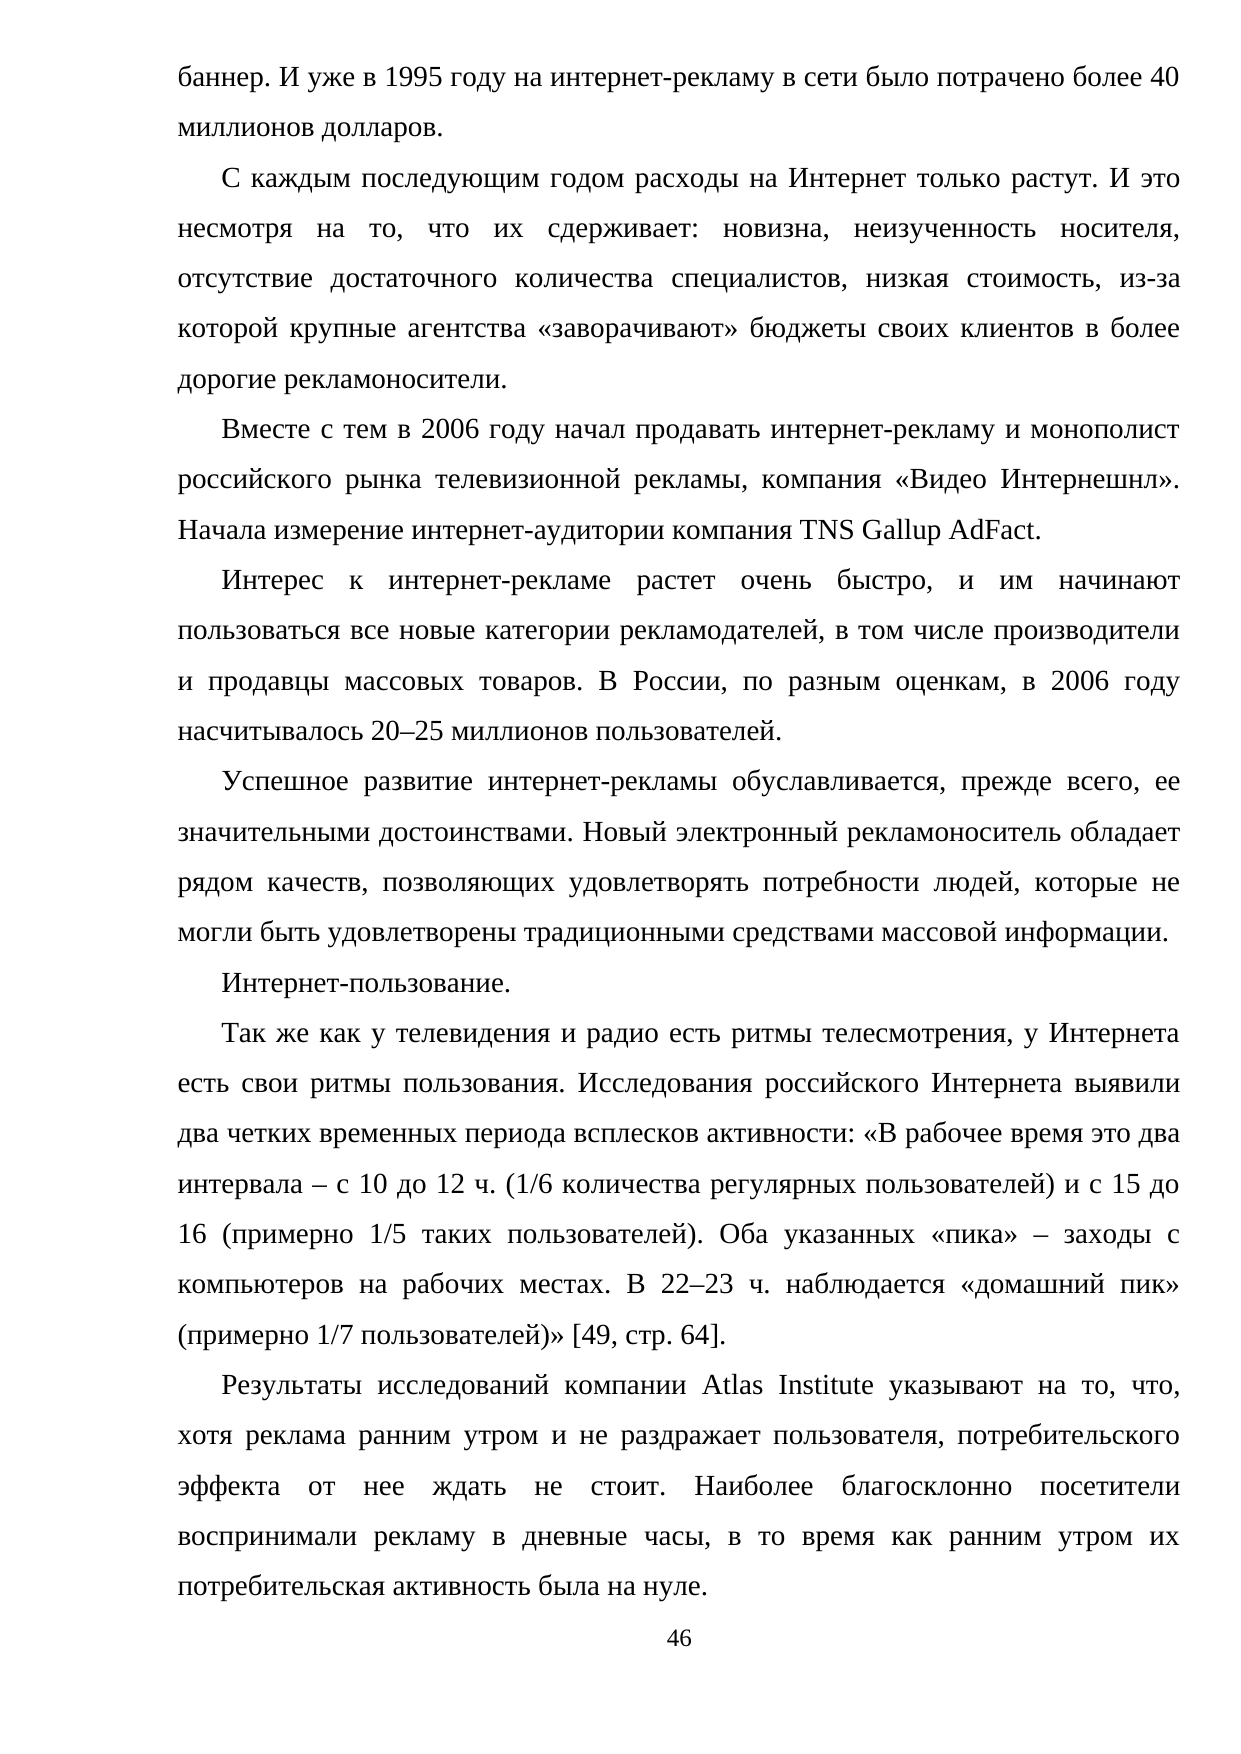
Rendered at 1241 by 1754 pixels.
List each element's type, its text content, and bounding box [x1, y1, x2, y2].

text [177, 59, 1181, 143]
text С каждым последующим годом расходы на Интернет только растут. И это несмотря на то, что их сдерживает: новизна, неизученность носителя, отсутствие достаточного количества специалистов, низкая стоимость, из-за которой крупные агентства «заворачивают» бюджеты своих клиентов в более дорогие рекламоносители. [177, 160, 1181, 394]
text Успешное развитие интернет-рекламы обуславливается, прежде всего, ее значительными достоинствами. Новый электронный рекламоноситель обладает рядом качеств, позволяющих удовлетворять потребности людей, которые не могли быть удовлетворены традиционными средствами массовой информации. [177, 763, 1181, 948]
text Так же как у телевидения и радио есть ритмы телесмотрения, у Интернета есть свои ритмы пользования. Исследования российского Интернета выявили два четких временных периода всплесков активности: «В рабочее время это два интервала – с 10 до 12 ч. (1/6 количества регулярных пользователей) и с 15 до 16 (примерно 1/5 таких пользователей). Оба указанных «пика» – заходы с компьютеров на рабочих местах. В 22–23 ч. наблюдается «домашний пик» (примерно 1/7 пользователей)» [49, стр. 64]. [177, 1015, 1181, 1350]
text Результаты исследований компании Atlas Institute указывают на то, что, хотя реклама ранним утром и не раздражает пользователя, потребительского эффекта от нее ждать не стоит. Наиболее благосклонно посетители воспринимали рекламу в дневные часы, в то время как ранним утром их потребительская активность была на нуле. [177, 1367, 1181, 1602]
text Вместе с тем в 2006 году начал продавать интернет-рекламу и монополист российского рынка телевизионной рекламы, компания «Видео Интернешнл». Начала измерение интернет-аудитории компания TNS Gallup AdFact. [177, 411, 1181, 545]
text Интерес к интернет-рекламе растет очень быстро, и им начинают пользоваться все новые категории рекламодателей, в том числе производители и продавцы массовых товаров. В России, по разным оценкам, в 2006 году насчитывалось 20–25 миллионов пользователей. [177, 562, 1181, 747]
text Интернет-пользование. [177, 965, 1181, 998]
